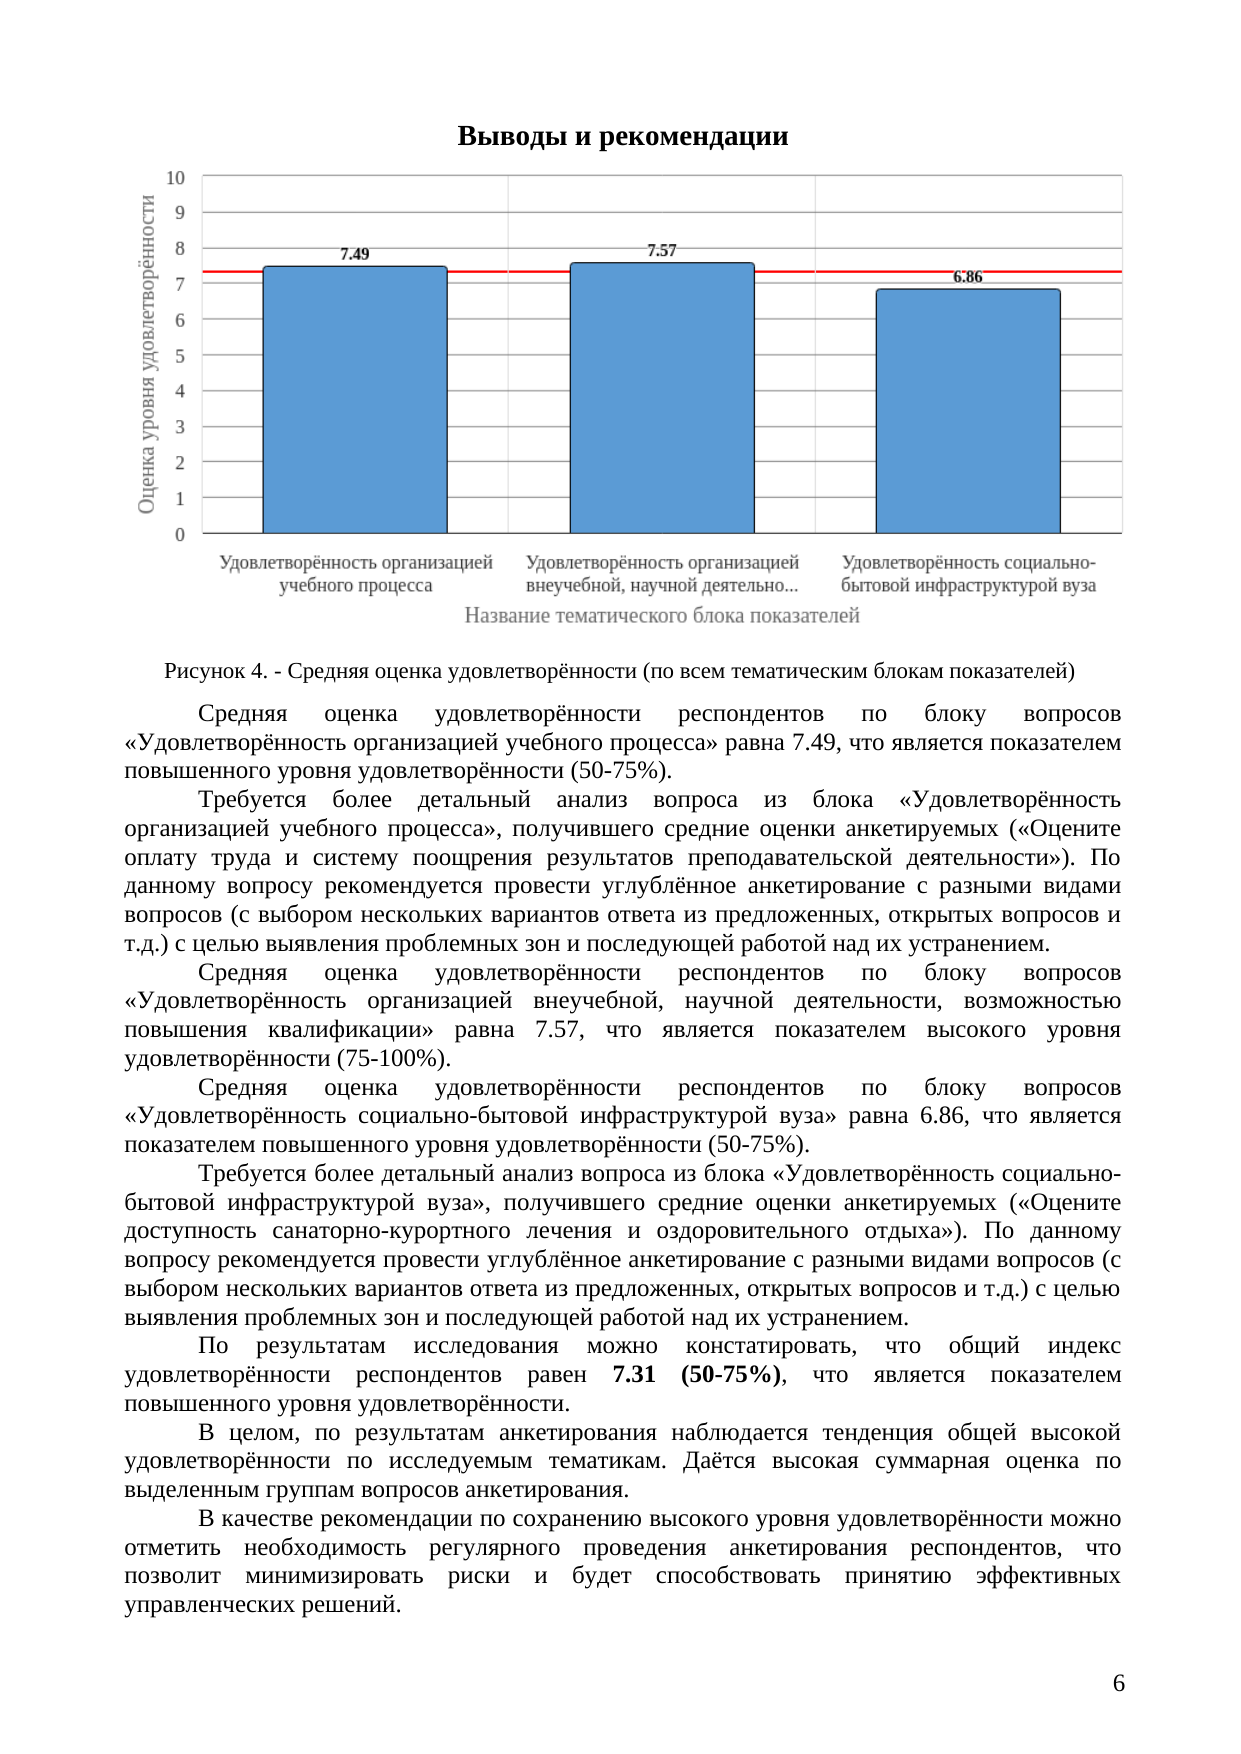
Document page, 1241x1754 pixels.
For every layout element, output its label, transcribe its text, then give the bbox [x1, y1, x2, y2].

text В целом, по результатам анкетирования наблюдается тенденция общей высокой удовлетворённости по исследуемым тематикам. Даётся высокая суммарная оценка по выделенным группам вопросов анкетирования. [124, 1417, 1122, 1503]
text Средняя оценка удовлетворённости респондентов по блоку вопросов «Удовлетворённость социально-бытовой инфраструктурой вуза» равна 6.86, что является показателем повышенного уровня удовлетворённости (50-75%). [124, 1072, 1122, 1158]
picture [118, 164, 1134, 643]
text Средняя оценка удовлетворённости респондентов по блоку вопросов «Удовлетворённость организацией внеучебной, научной деятельности, возможностью повышения квалификации» равна 7.57, что является показателем высокого уровня удовлетворённости (75-100%). [124, 957, 1122, 1072]
text Средняя оценка удовлетворённости респондентов по блоку вопросов «Удовлетворённость организацией учебного процесса» равна 7.49, что является показателем повышенного уровня удовлетворённости (50-75%). [124, 698, 1122, 784]
subtitle Выводы и рекомендации [124, 118, 1122, 152]
text В качестве рекомендации по сохранению высокого уровня удовлетворённости можно отметить необходимость регулярного проведения анкетирования респондентов, что позволит минимизировать риски и будет способствовать принятию эффективных управленческих решений. [124, 1503, 1122, 1618]
text Требуется более детальный анализ вопроса из блока «Удовлетворённость организацией учебного процесса», получившего средние оценки анкетируемых («Оцените оплату труда и систему поощрения результатов преподавательской деятельности»). По данному вопросу рекомендуется провести углублённое анкетирование с разными видами вопросов (с выбором нескольких вариантов ответа из предложенных, открытых вопросов и т.д.) с целью выявления проблемных зон и последующей работой над их устранением. [124, 784, 1122, 957]
text Рисунок 4. - Средняя оценка удовлетворённости (по всем тематическим блокам показателей) [118, 657, 1122, 683]
text Требуется более детальный анализ вопроса из блока «Удовлетворённость социально-бытовой инфраструктурой вуза», получившего средние оценки анкетируемых («Оцените доступность санаторно-курортного лечения и оздоровительного отдыха»). По данному вопросу рекомендуется провести углублённое анкетирование с разными видами вопросов (с выбором нескольких вариантов ответа из предложенных, открытых вопросов и т.д.) с целью выявления проблемных зон и последующей работой над их устранением. [124, 1158, 1122, 1330]
text По результатам исследования можно констатировать, что общий индекс удовлетворённости респондентов равен 7.31 (50-75%), что является показателем повышенного уровня удовлетворённости. [124, 1330, 1122, 1417]
